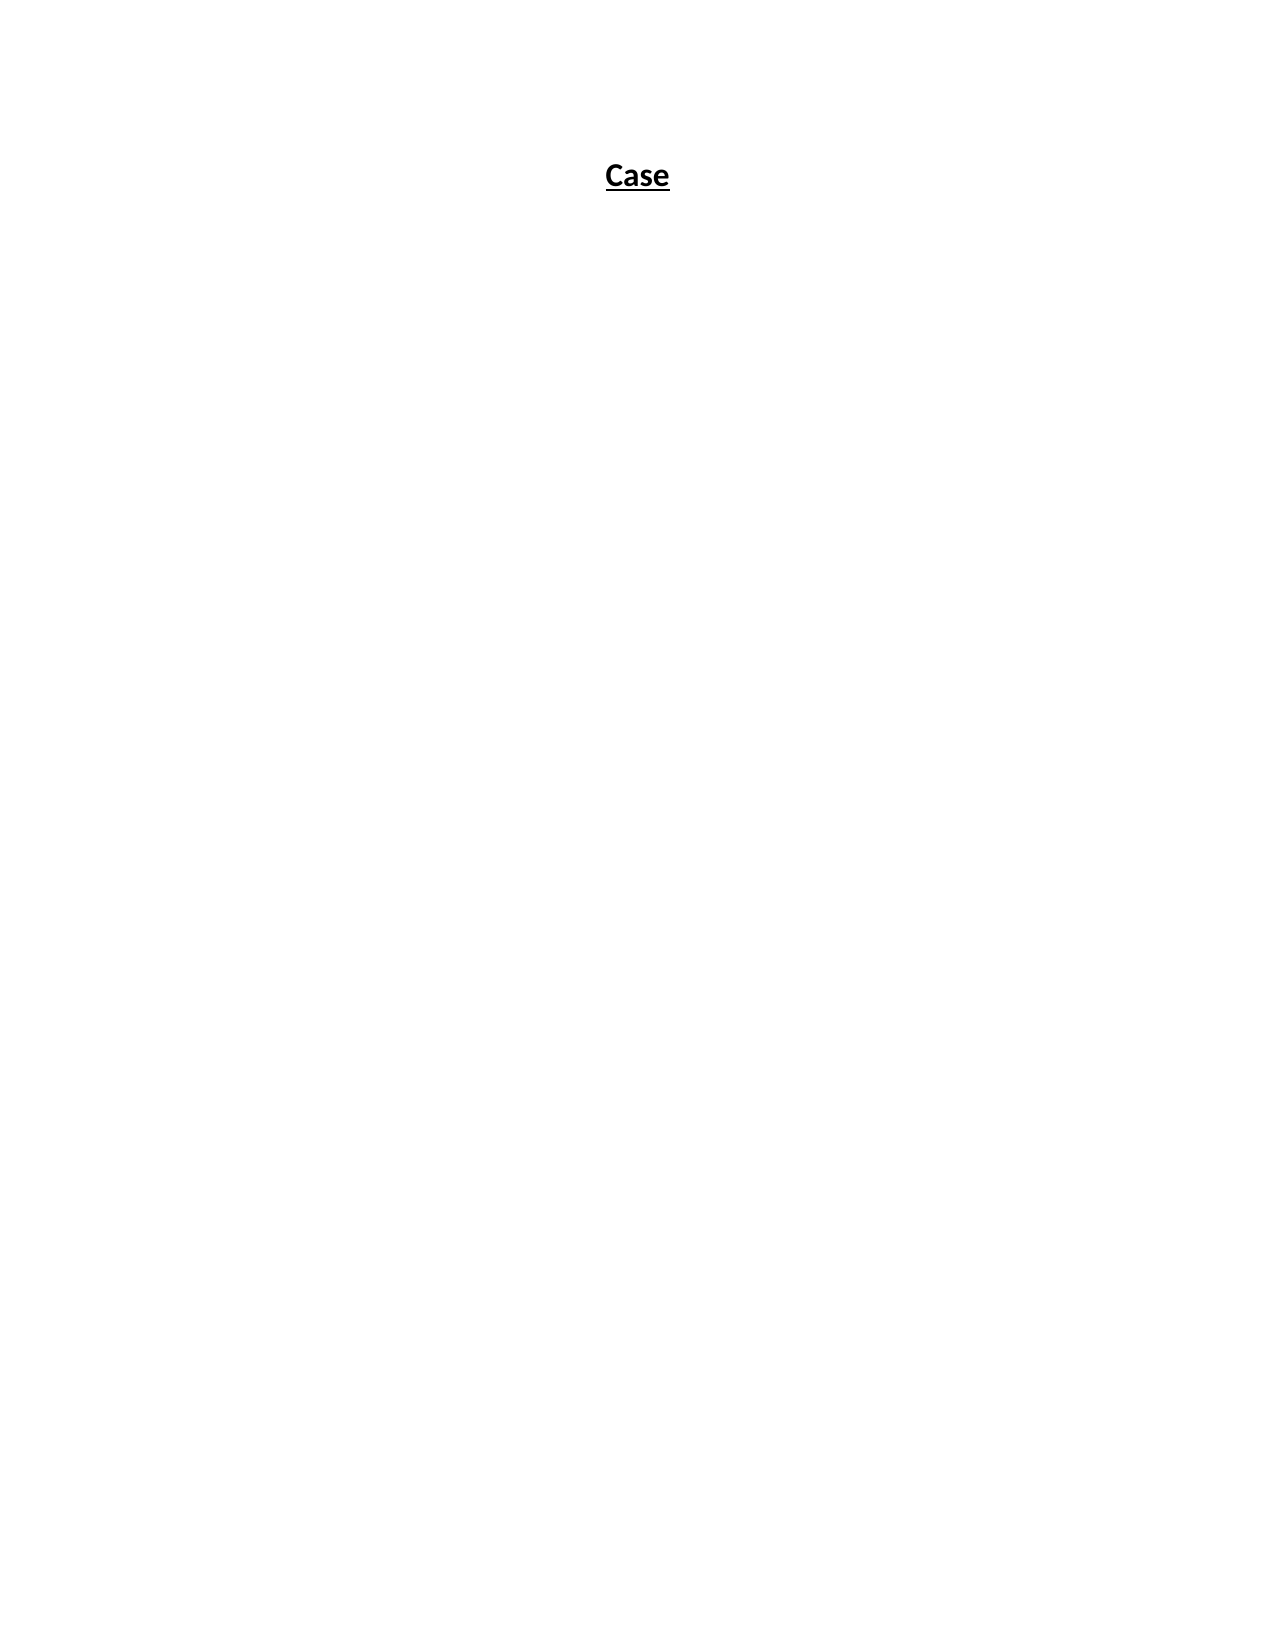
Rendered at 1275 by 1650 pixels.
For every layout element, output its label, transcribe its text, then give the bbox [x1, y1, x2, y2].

subtitle Case [187, 154, 1087, 195]
